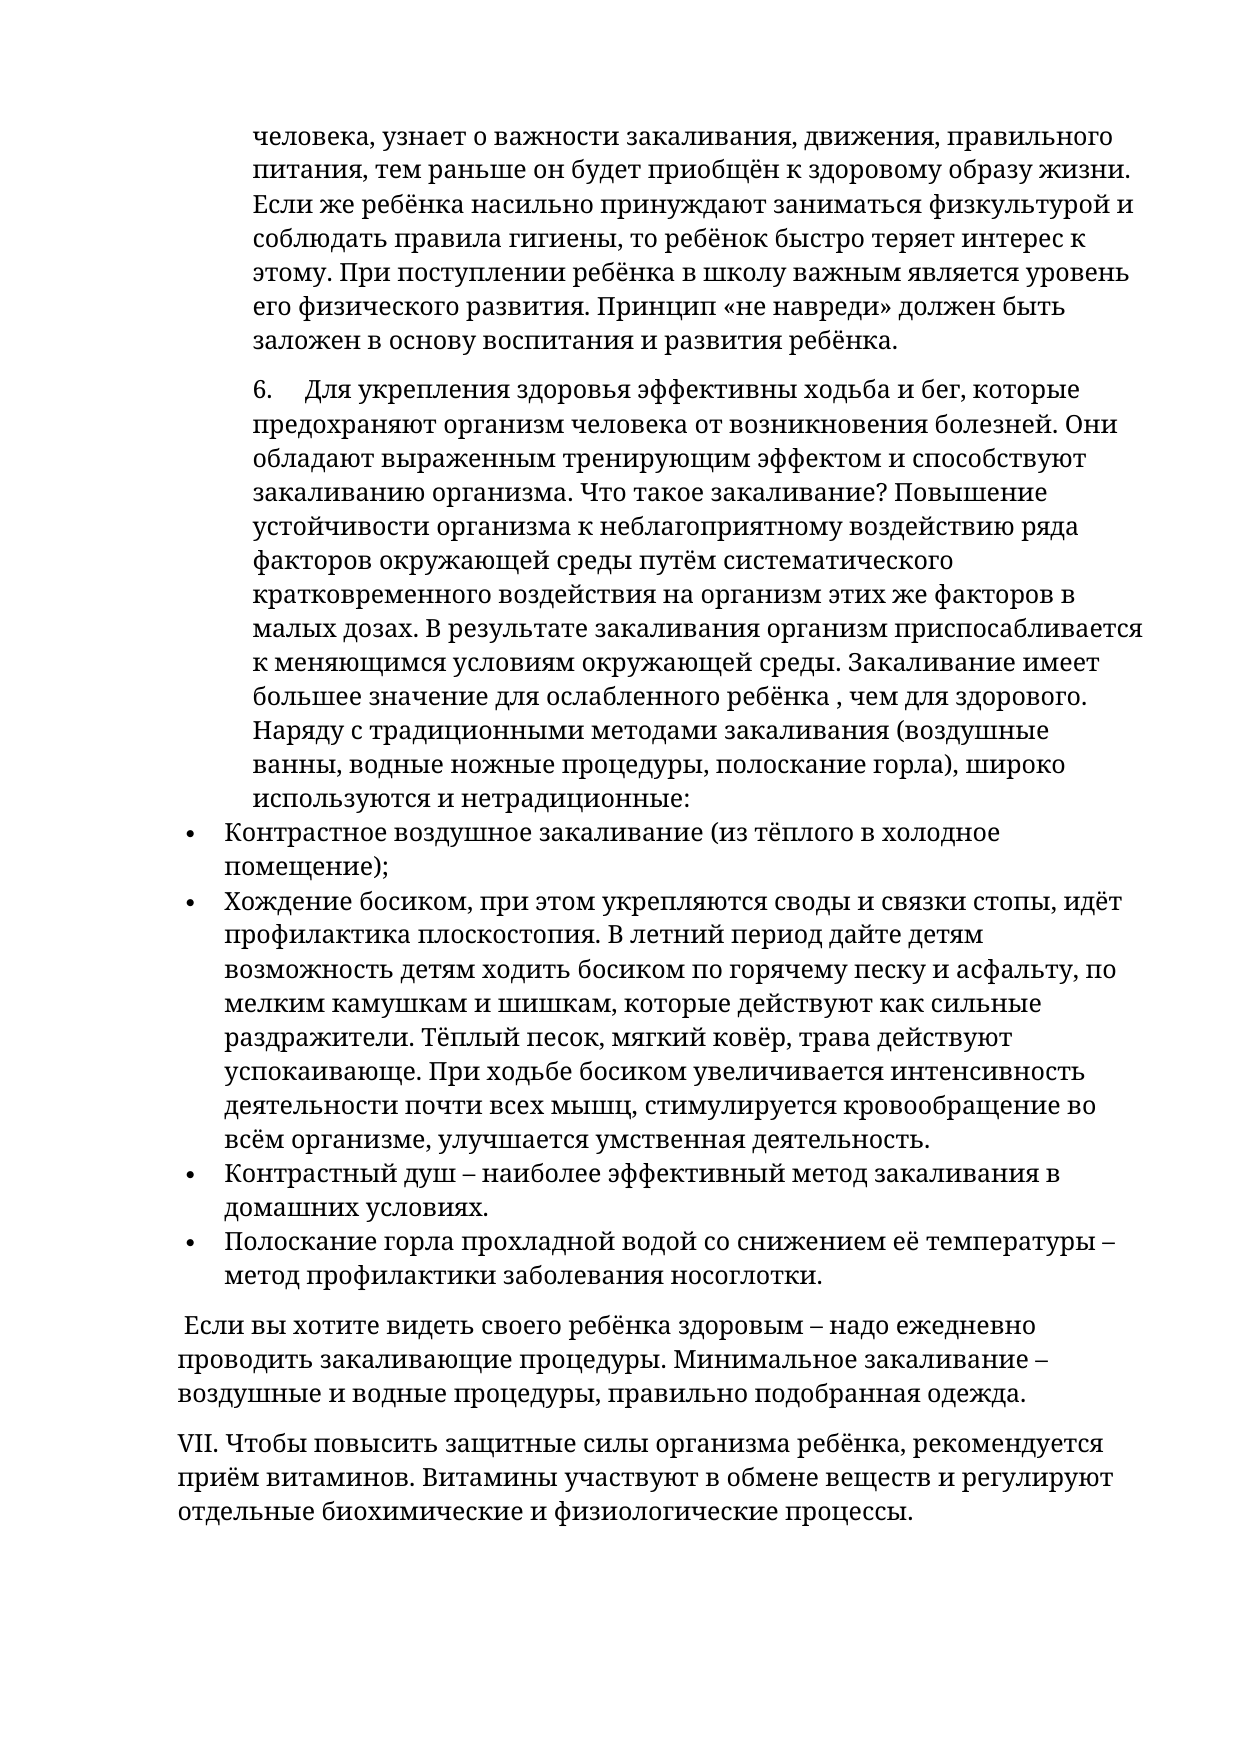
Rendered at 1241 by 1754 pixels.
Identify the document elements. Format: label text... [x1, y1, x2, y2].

list Контрастное воздушное закаливание (из тёплого в холодное помещение); [187, 815, 1144, 883]
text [252, 118, 1144, 357]
list Полоскание горла прохладной водой со снижением её температуры – метод профилактики заболевания носоглотки. [187, 1224, 1144, 1292]
text Если вы хотите видеть своего ребёнка здоровым – надо ежедневно проводить закаливающие процедуры. Минимальное закаливание – воздушные и водные процедуры, правильно подобранная одежда. [177, 1307, 1144, 1410]
text VII. Чтобы повысить защитные силы организма ребёнка, рекомендуется приём витаминов. Витамины участвуют в обмене веществ и регулируют отдельные биохимические и физиологические процессы. [177, 1425, 1144, 1527]
list Контрастный душ – наиболее эффективный метод закаливания в домашних условиях. [187, 1156, 1144, 1224]
list Хождение босиком, при этом укрепляются своды и связки стопы, идёт профилактика плоскостопия. В летний период дайте детям возможность детям ходить босиком по горячему песку и асфальту, по мелким камушкам и шишкам, которые действуют как сильные раздражители. Тёплый песок, мягкий ковёр, трава действуют успокаивающе. При ходьбе босиком увеличивается интенсивность деятельности почти всех мышц, стимулируется кровообращение во всём организме, улучшается умственная деятельность. [187, 883, 1144, 1156]
text 6. Для укрепления здоровья эффективны ходьба и бег, которые предохраняют организм человека от возникновения болезней. Они обладают выраженным тренирующим эффектом и способствуют закаливанию организма. Что такое закаливание? Повышение устойчивости организма к неблагоприятному воздействию ряда факторов окружающей среды путём систематического кратковременного воздействия на организм этих же факторов в малых дозах. В результате закаливания организм приспосабливается к меняющимся условиям окружающей среды. Закаливание имеет большее значение для ослабленного ребёнка , чем для здорового. Наряду с традиционными методами закаливания (воздушные ванны, водные ножные процедуры, полоскание горла), широко используются и нетрадиционные: [252, 372, 1144, 815]
